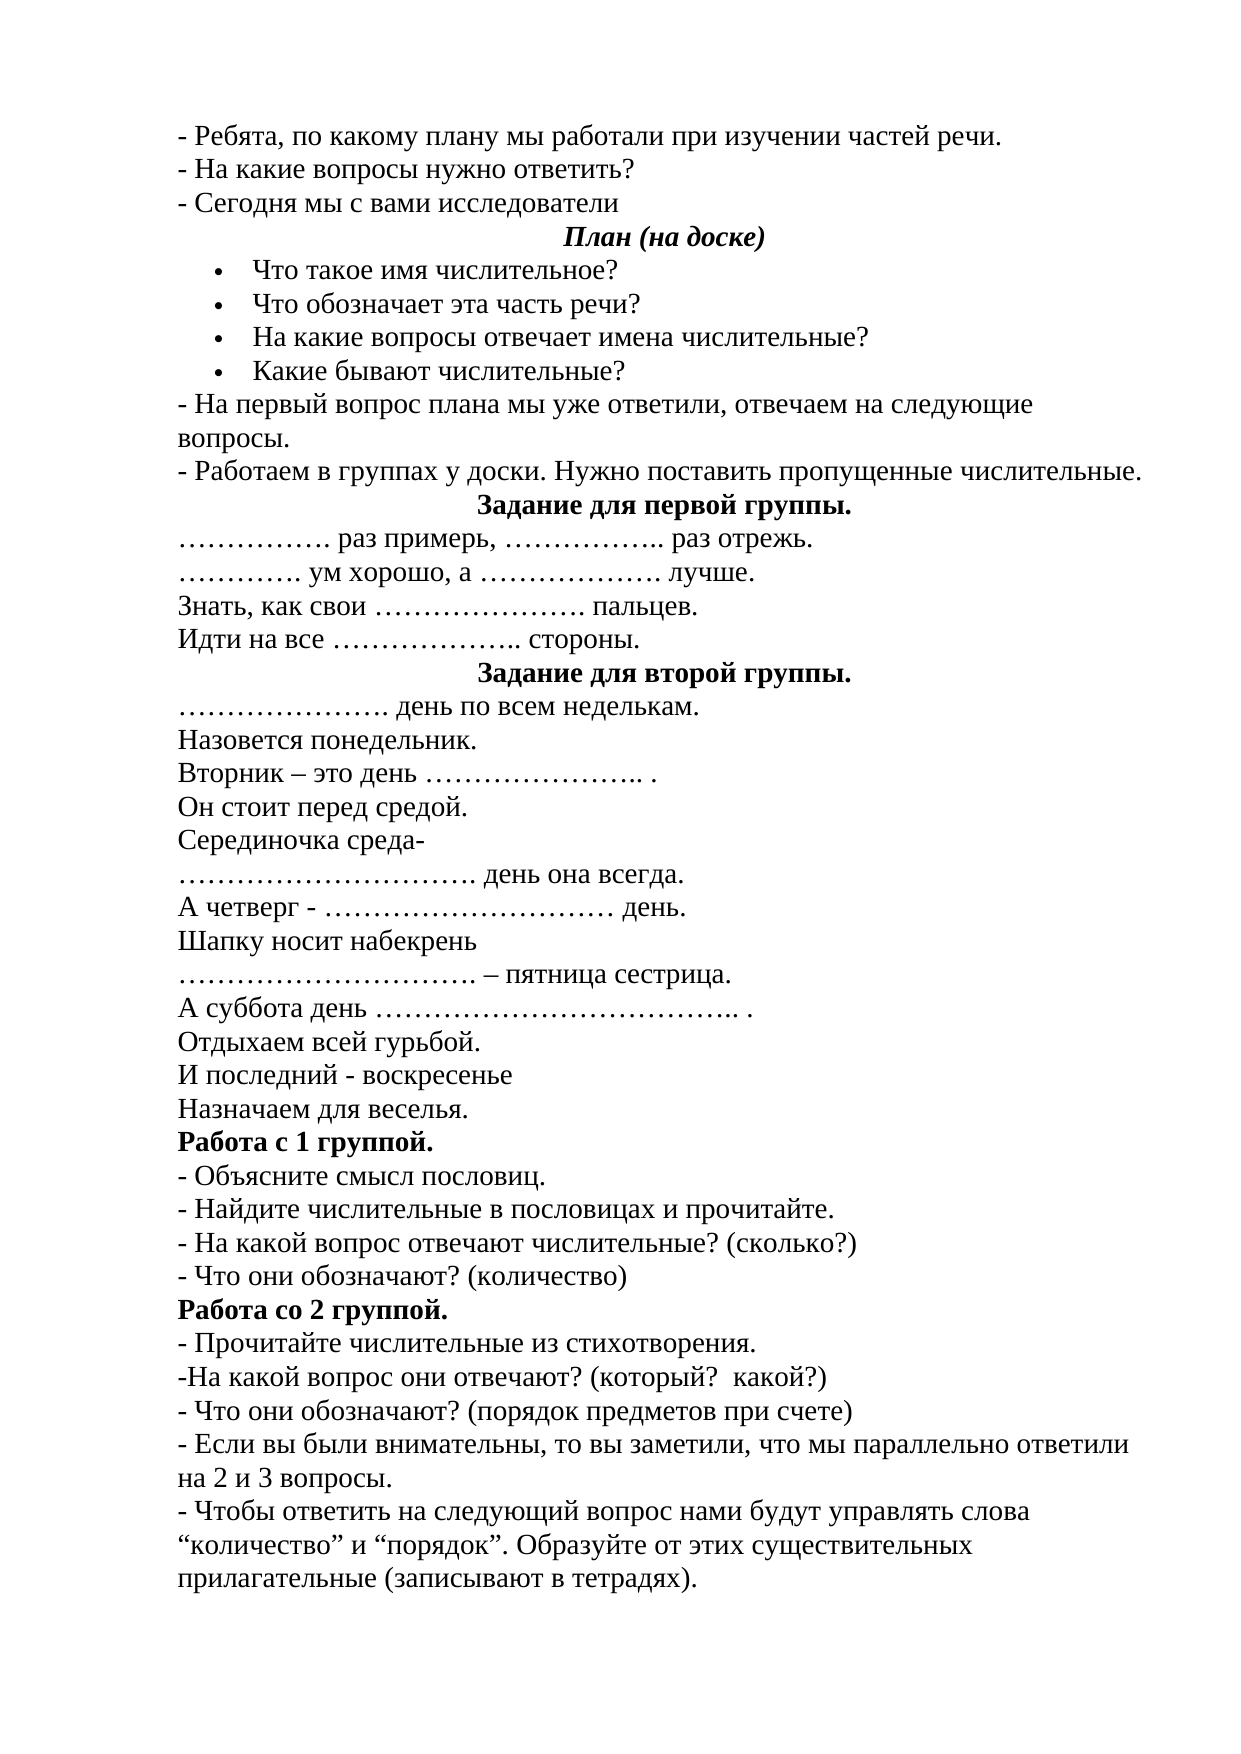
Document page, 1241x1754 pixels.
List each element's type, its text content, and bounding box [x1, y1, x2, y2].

text Задание для первой группы. [177, 487, 1152, 521]
text - На первый вопрос плана мы уже ответили, отвечаем на следующие вопросы. [177, 386, 1152, 453]
text - Сегодня мы с вами исследователи [177, 185, 1152, 219]
text ……………. раз примерь, …………….. раз отрежь. [177, 521, 1152, 554]
text - Ребята, по какому плану мы работали при изучении частей речи. [177, 118, 1152, 152]
text - Найдите числительные в пословицах и прочитайте. [177, 1191, 1152, 1225]
text - На какие вопросы нужно ответить? [177, 152, 1152, 185]
text …………………. день по всем неделькам. Назовется понедельник. Вторник – это день ………………….. . Он стоит перед средой. Серединочка среда- …………………………. день она всегда. А четверг - ………………………… день. Шапку носит набекрень …………………………. – пятница сестрица. А суббота день ……………………………….. . Отдыхаем всей гурьбой. И последний - воскресенье Назначаем для веселья. [177, 688, 1152, 1124]
text План (на доске) [177, 219, 1152, 252]
list Что такое имя числительное? [215, 252, 1152, 286]
text - Если вы были внимательны, то вы заметили, что мы параллельно ответили на 2 и 3 вопросы. [177, 1426, 1152, 1493]
list Какие бывают числительные? [215, 353, 1152, 386]
text - Прочитайте числительные из стихотворения. [177, 1326, 1152, 1359]
list Что обозначает эта часть речи? [215, 286, 1152, 319]
text Работа с 1 группой. [177, 1124, 1152, 1158]
text - Работаем в группах у доски. Нужно поставить пропущенные числительные. [177, 453, 1152, 487]
text - Объясните смысл пословиц. [177, 1158, 1152, 1191]
text - Чтобы ответить на следующий вопрос нами будут управлять слова “количество” и “порядок”. Образуйте от этих существительных прилагательные (записывают в тетрадях). [177, 1493, 1152, 1594]
text …………. ум хорошо, а ………………. лучше. [177, 554, 1152, 588]
text - Что они обозначают? (порядок предметов при счете) [177, 1393, 1152, 1426]
text - Что они обозначают? (количество) [177, 1258, 1152, 1292]
text Идти на все ……………….. стороны. [177, 621, 1152, 655]
text -На какой вопрос они отвечают? (который? какой?) [177, 1359, 1152, 1393]
list На какие вопросы отвечает имена числительные? [215, 319, 1152, 353]
text Работа со 2 группой. [177, 1292, 1152, 1326]
text Знать, как свои …………………. пальцев. [177, 588, 1152, 621]
text - На какой вопрос отвечают числительные? (сколько?) [177, 1225, 1152, 1258]
text Задание для второй группы. [177, 655, 1152, 688]
